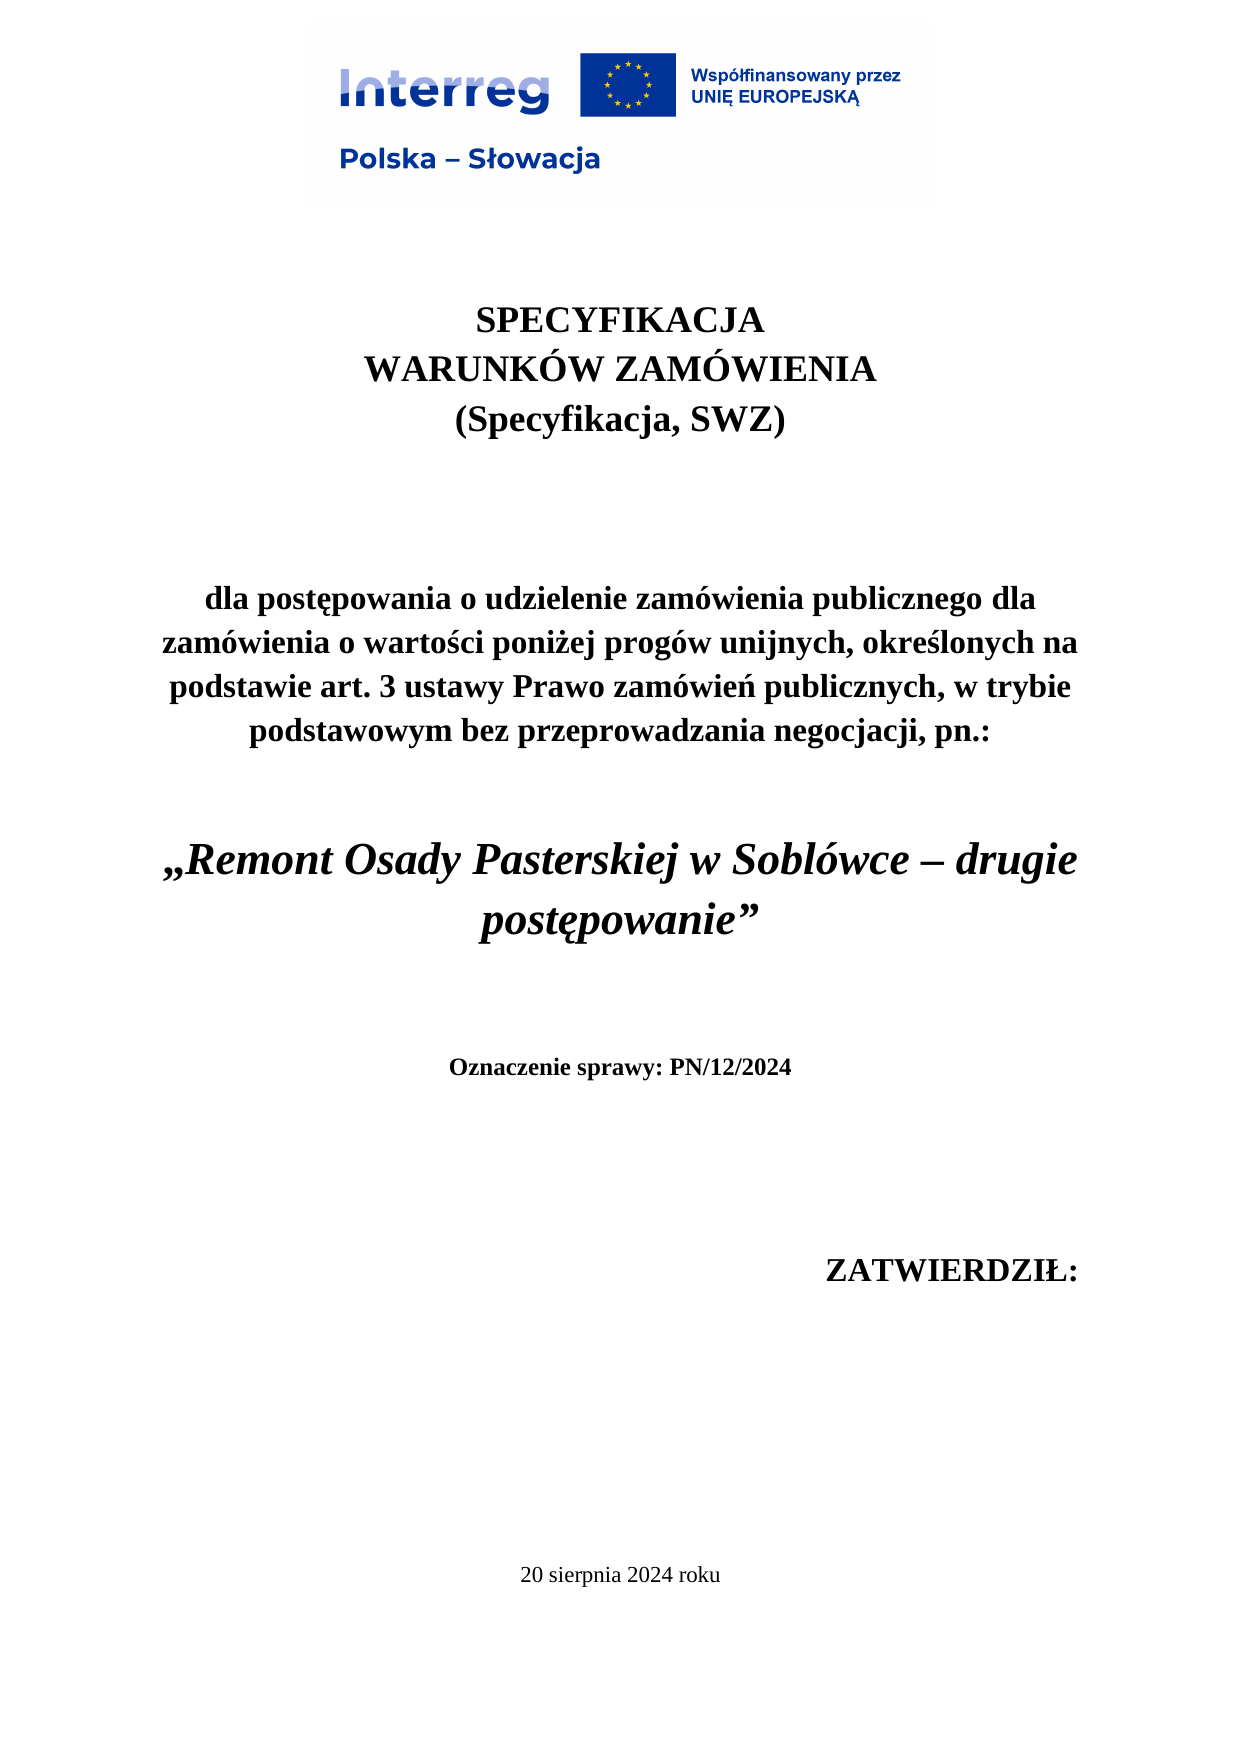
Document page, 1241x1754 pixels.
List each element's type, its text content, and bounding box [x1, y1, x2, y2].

text Oznaczenie sprawy: PN/12/2024 [148, 1052, 1092, 1080]
text ZATWIERDZIŁ: [811, 1250, 1092, 1288]
text (Specyfikacja, SWZ) [148, 396, 1092, 439]
text WARUNKÓW ZAMÓWIENIA [148, 347, 1092, 390]
text dla postępowania o udzielenie zamówienia publicznego dla zamówienia o wartości poniżej progów unijnych, określonych na podstawie art. 3 ustawy Prawo zamówień publicznych, w trybie podstawowym bez przeprowadzania negocjacji, pn.: [148, 578, 1092, 748]
text SPECYFIKACJA [148, 297, 1092, 340]
text „Remont Osady Pasterskiej w Soblówce – drugie postępowanie” [148, 831, 1092, 944]
text 20 sierpnia 2024 roku [148, 1561, 1092, 1587]
picture [308, 21, 932, 209]
